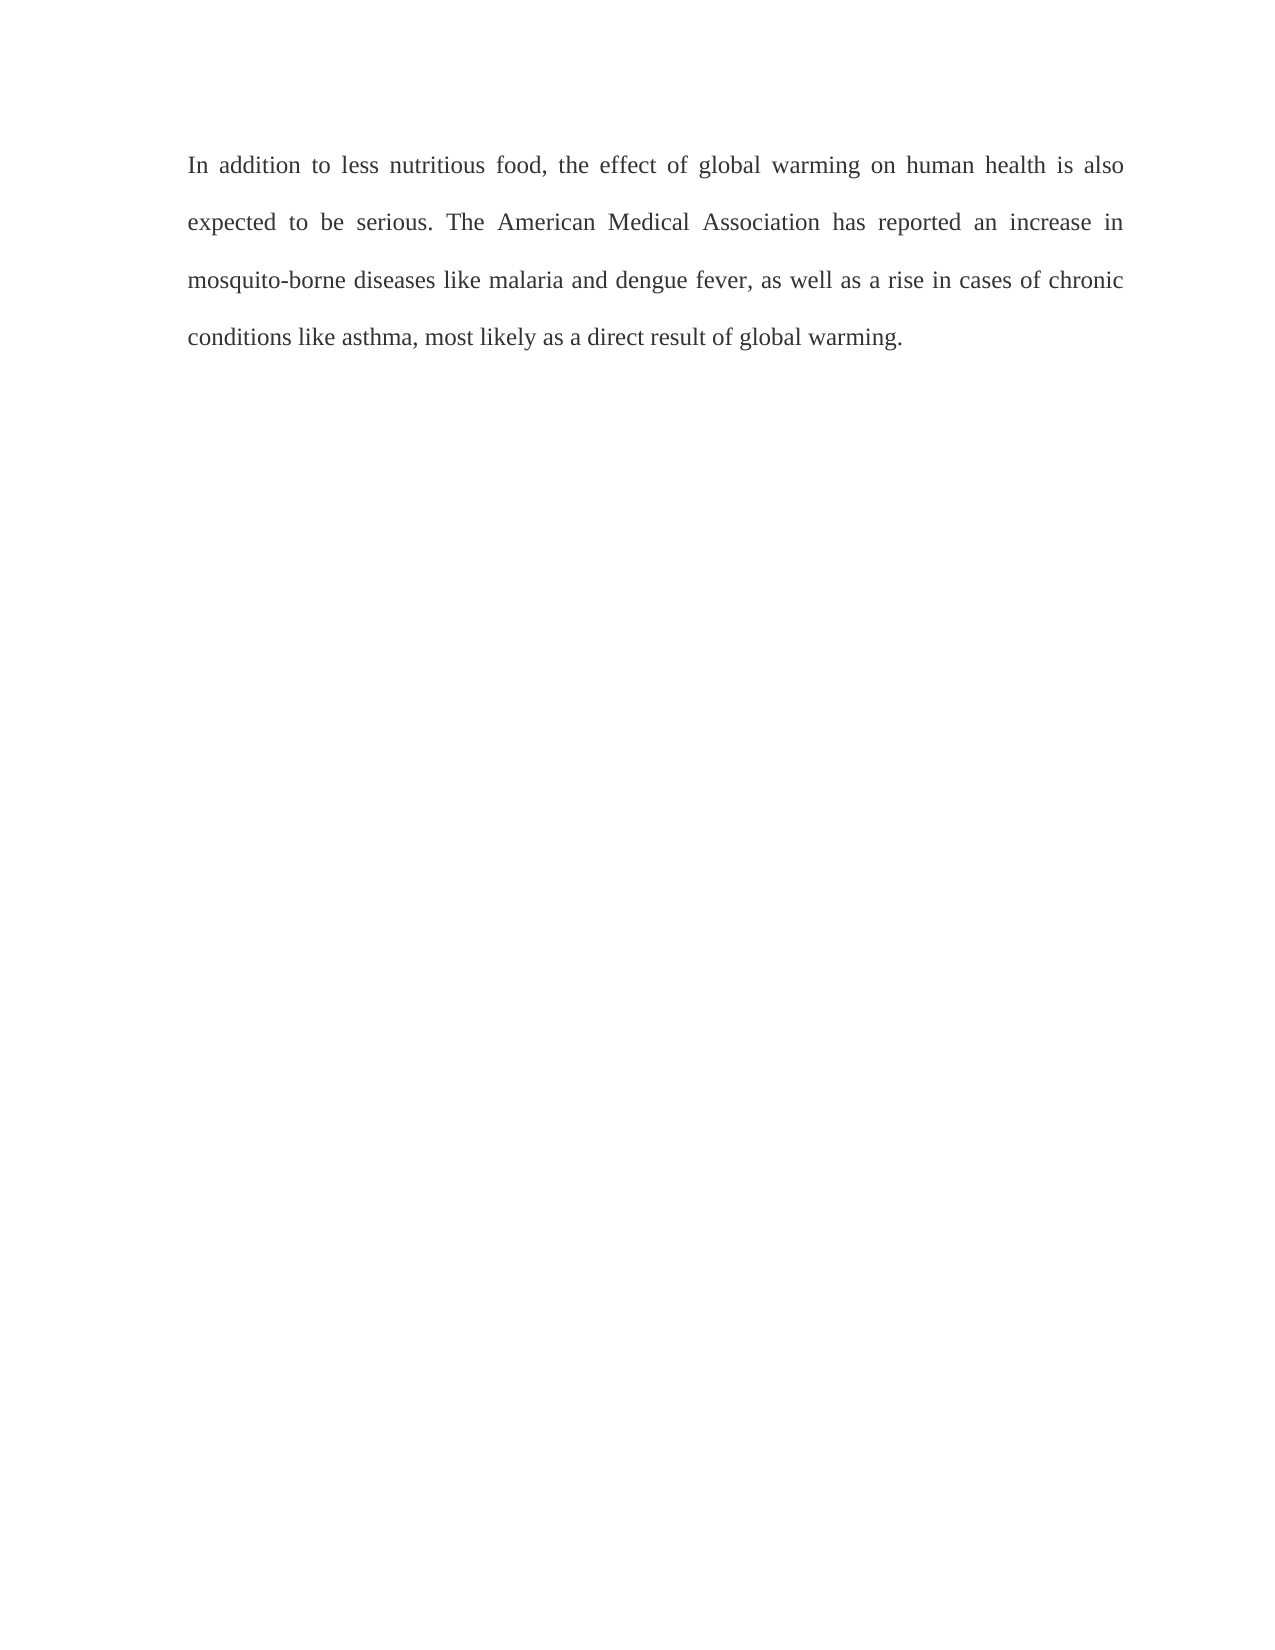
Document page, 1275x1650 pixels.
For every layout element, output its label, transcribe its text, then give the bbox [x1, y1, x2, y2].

text In addition to less nutritious food, the effect of global warming on human health is also expected to be serious. The American Medical Association has reported an increase in mosquito-borne diseases like malaria and dengue fever, as well as a rise in cases of chronic conditions like asthma, most likely as a direct result of global warming. [187, 150, 1125, 351]
